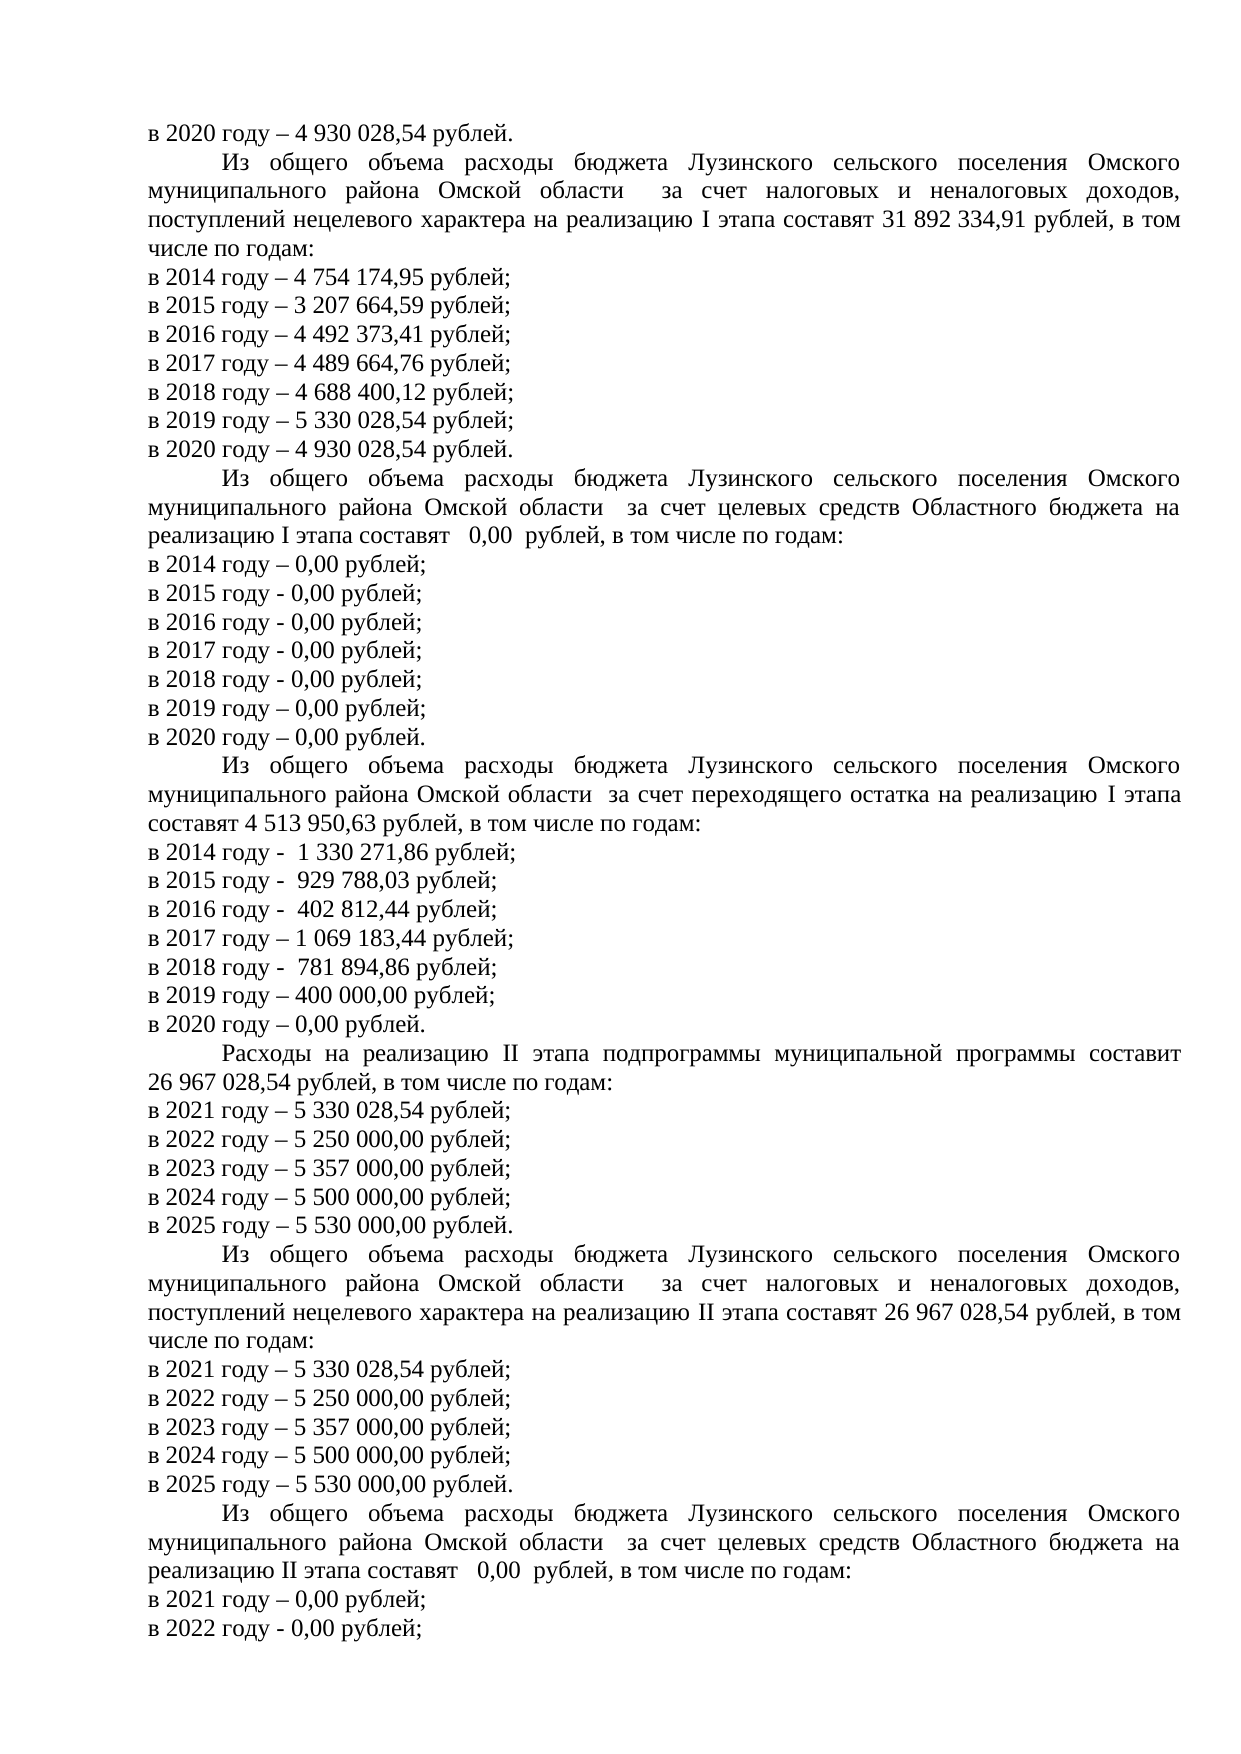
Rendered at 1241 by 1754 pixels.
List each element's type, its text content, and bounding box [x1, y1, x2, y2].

text в 2021 году – 5 330 028,54 рублей; [148, 1354, 1181, 1383]
text в 2015 году - 929 788,03 рублей; [148, 866, 1181, 894]
text в 2021 году – 5 330 028,54 рублей; [148, 1096, 1181, 1124]
text в 2020 году – 0,00 рублей. [148, 722, 1181, 751]
text в 2020 году – 4 930 028,54 рублей. [148, 434, 1181, 463]
text в 2022 году – 5 250 000,00 рублей; [148, 1124, 1181, 1153]
text Из общего объема расходы бюджета Лузинского сельского поселения Омского муниципального района Омской области за счет целевых средств Областного бюджета на реализацию II этапа составят 0,00 рублей, в том числе по годам: [148, 1498, 1181, 1584]
text в 2015 году - 0,00 рублей; [148, 578, 1181, 607]
text в 2022 году – 5 250 000,00 рублей; [148, 1383, 1181, 1412]
text в 2024 году – 5 500 000,00 рублей; [148, 1441, 1181, 1469]
text в 2014 году – 4 754 174,95 рублей; [148, 262, 1181, 291]
text в 2017 году - 0,00 рублей; [148, 636, 1181, 664]
text в 2014 году – 0,00 рублей; [148, 549, 1181, 578]
text Из общего объема расходы бюджета Лузинского сельского поселения Омского муниципального района Омской области за счет налоговых и неналоговых доходов, поступлений нецелевого характера на реализацию I этапа составят 31 892 334,91 рублей, в том числе по годам: [148, 147, 1181, 262]
text в 2025 году – 5 530 000,00 рублей. [148, 1211, 1181, 1239]
text Из общего объема расходы бюджета Лузинского сельского поселения Омского муниципального района Омской области за счет переходящего остатка на реализацию I этапа составят 4 513 950,63 рублей, в том числе по годам: [148, 751, 1181, 837]
text в 2020 году – 0,00 рублей. [148, 1009, 1181, 1038]
text в 2016 году - 402 812,44 рублей; [148, 894, 1181, 923]
text в 2019 году – 400 000,00 рублей; [148, 981, 1181, 1009]
text в 2015 году – 3 207 664,59 рублей; [148, 291, 1181, 319]
text в 2020 году – 4 930 028,54 рублей. [148, 118, 1181, 147]
text в 2014 году - 1 330 271,86 рублей; [148, 837, 1181, 866]
text Из общего объема расходы бюджета Лузинского сельского поселения Омского муниципального района Омской области за счет налоговых и неналоговых доходов, поступлений нецелевого характера на реализацию II этапа составят 26 967 028,54 рублей, в том числе по годам: [148, 1239, 1181, 1354]
text в 2022 году - 0,00 рублей; [148, 1613, 1181, 1642]
text Расходы на реализацию II этапа подпрограммы муниципальной программы составит 26 967 028,54 рублей, в том числе по годам: [148, 1038, 1181, 1096]
text в 2017 году – 1 069 183,44 рублей; [148, 923, 1181, 952]
text в 2021 году – 0,00 рублей; [148, 1584, 1181, 1613]
text в 2016 году – 4 492 373,41 рублей; [148, 319, 1181, 348]
text в 2018 году – 4 688 400,12 рублей; [148, 377, 1181, 406]
text в 2018 году - 0,00 рублей; [148, 664, 1181, 693]
text Из общего объема расходы бюджета Лузинского сельского поселения Омского муниципального района Омской области за счет целевых средств Областного бюджета на реализацию I этапа составят 0,00 рублей, в том числе по годам: [148, 463, 1181, 549]
text в 2025 году – 5 530 000,00 рублей. [148, 1469, 1181, 1498]
text в 2016 году - 0,00 рублей; [148, 607, 1181, 636]
text в 2018 году - 781 894,86 рублей; [148, 952, 1181, 981]
text в 2019 году – 5 330 028,54 рублей; [148, 406, 1181, 434]
text в 2023 году – 5 357 000,00 рублей; [148, 1153, 1181, 1182]
text в 2023 году – 5 357 000,00 рублей; [148, 1412, 1181, 1441]
text в 2024 году – 5 500 000,00 рублей; [148, 1182, 1181, 1211]
text в 2017 году – 4 489 664,76 рублей; [148, 348, 1181, 377]
text в 2019 году – 0,00 рублей; [148, 693, 1181, 722]
